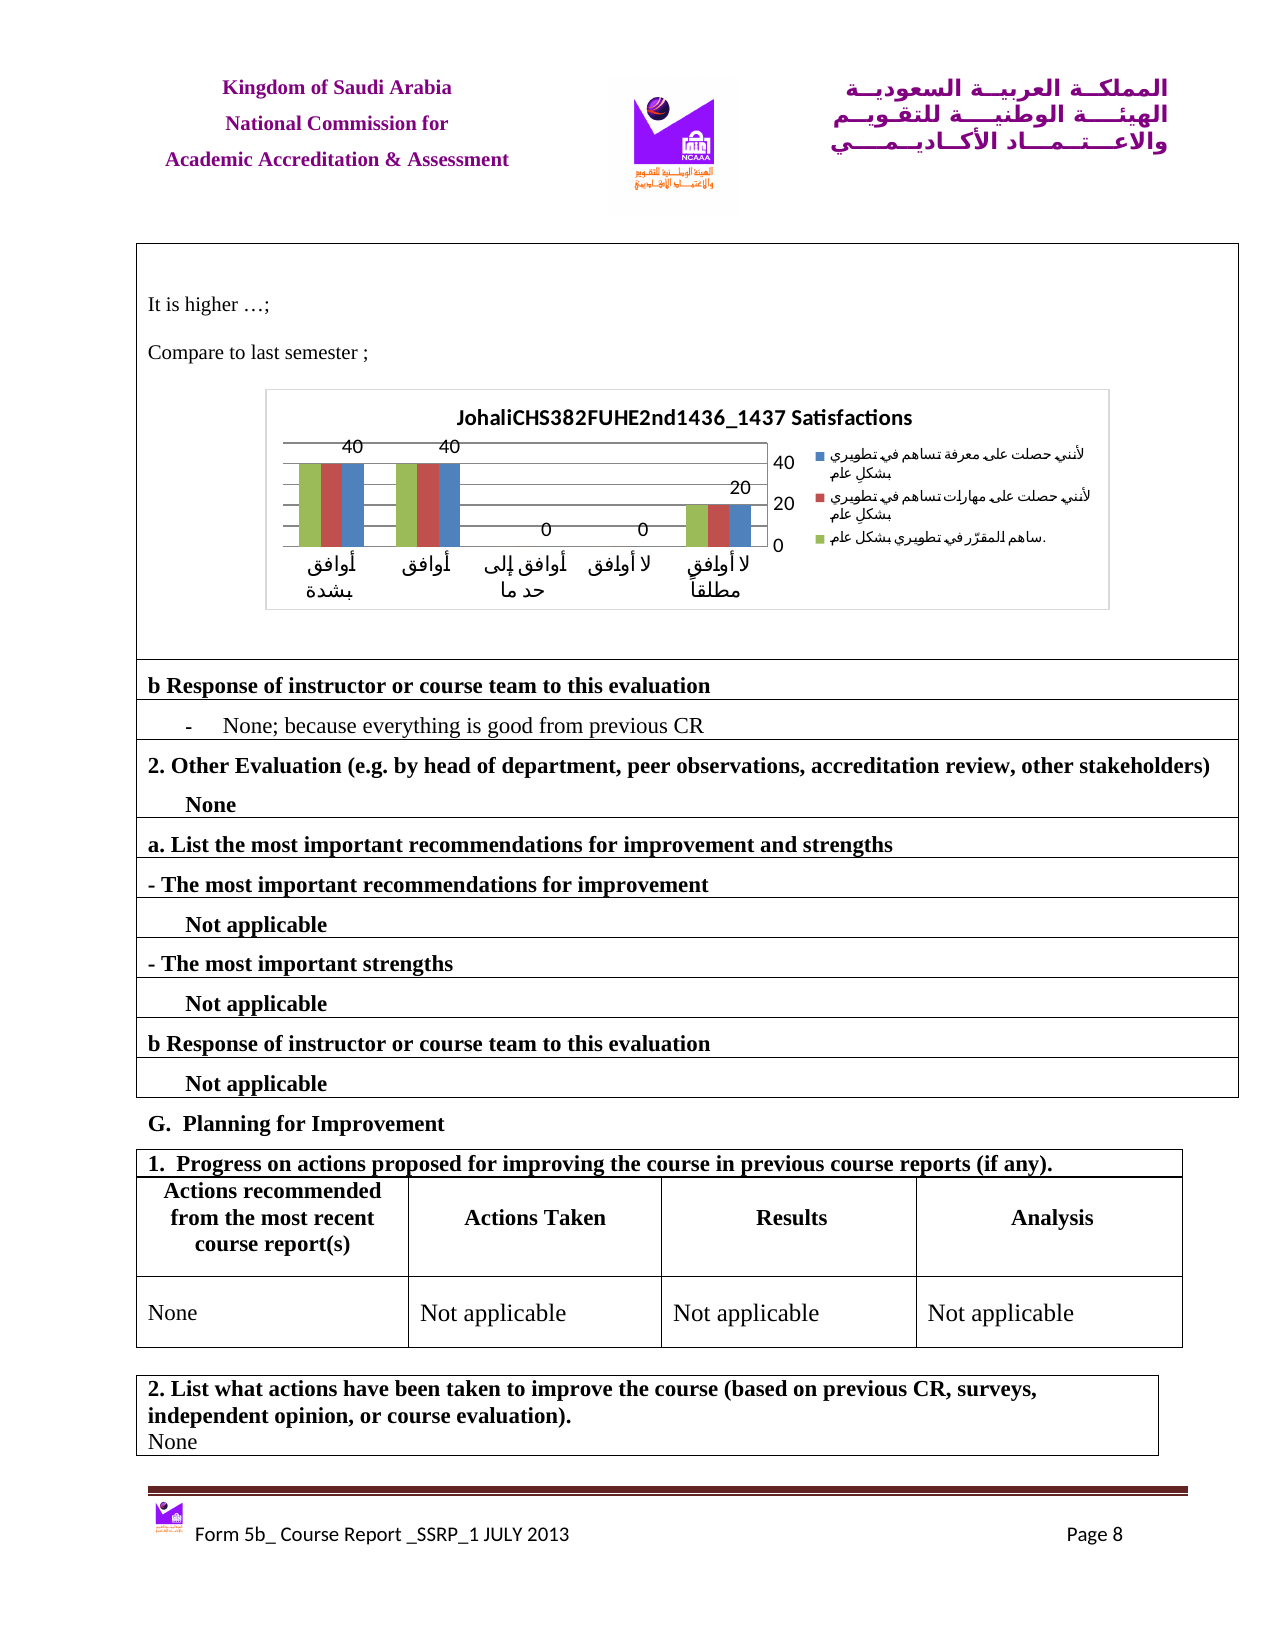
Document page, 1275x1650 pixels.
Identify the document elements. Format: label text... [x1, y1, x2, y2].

picture [147, 1495, 191, 1541]
table_cell None; because everything is good from previous CR [137, 700, 1238, 738]
table_cell Not applicable [409, 1277, 661, 1347]
table_cell Actions Taken [409, 1178, 661, 1276]
table_cell Not applicable [137, 1058, 1238, 1097]
table_cell a. List the most important recommendations for improvement and strengths [137, 818, 1238, 857]
text G. Planning for Improvement [148, 1110, 1188, 1136]
table_cell - The most important recommendations for improvement [137, 858, 1238, 897]
table_header 2. List what actions have been taken to improve the course (based on previous CR, surveys, independent opinion, or course evaluation). None [137, 1376, 1158, 1454]
table_header 1. Progress on actions proposed for improving the course in previous course reports (if any). [137, 1150, 1182, 1176]
table_cell Actions recommended from the most recent course report(s) [137, 1178, 408, 1276]
table_cell Results [662, 1178, 916, 1276]
table_cell Not applicable [137, 978, 1238, 1017]
table_cell Analysis [917, 1178, 1182, 1276]
table_cell Not applicable [137, 898, 1238, 937]
picture [608, 76, 739, 215]
table_cell None [137, 1277, 408, 1347]
table_cell b Response of instructor or course team to this evaluation [137, 660, 1238, 699]
table_cell 2. Other Evaluation (e.g. by head of department, peer observations, accreditation review, other stakeholders) None [137, 740, 1238, 817]
table_cell - The most important strengths [137, 938, 1238, 977]
table_cell b Response of instructor or course team to this evaluation [137, 1018, 1238, 1057]
table_cell Not applicable [917, 1277, 1182, 1347]
table_cell Not applicable [662, 1277, 916, 1347]
table_cell Almost everything strength It is higher …; Compare to last semester ; [137, 244, 1238, 659]
